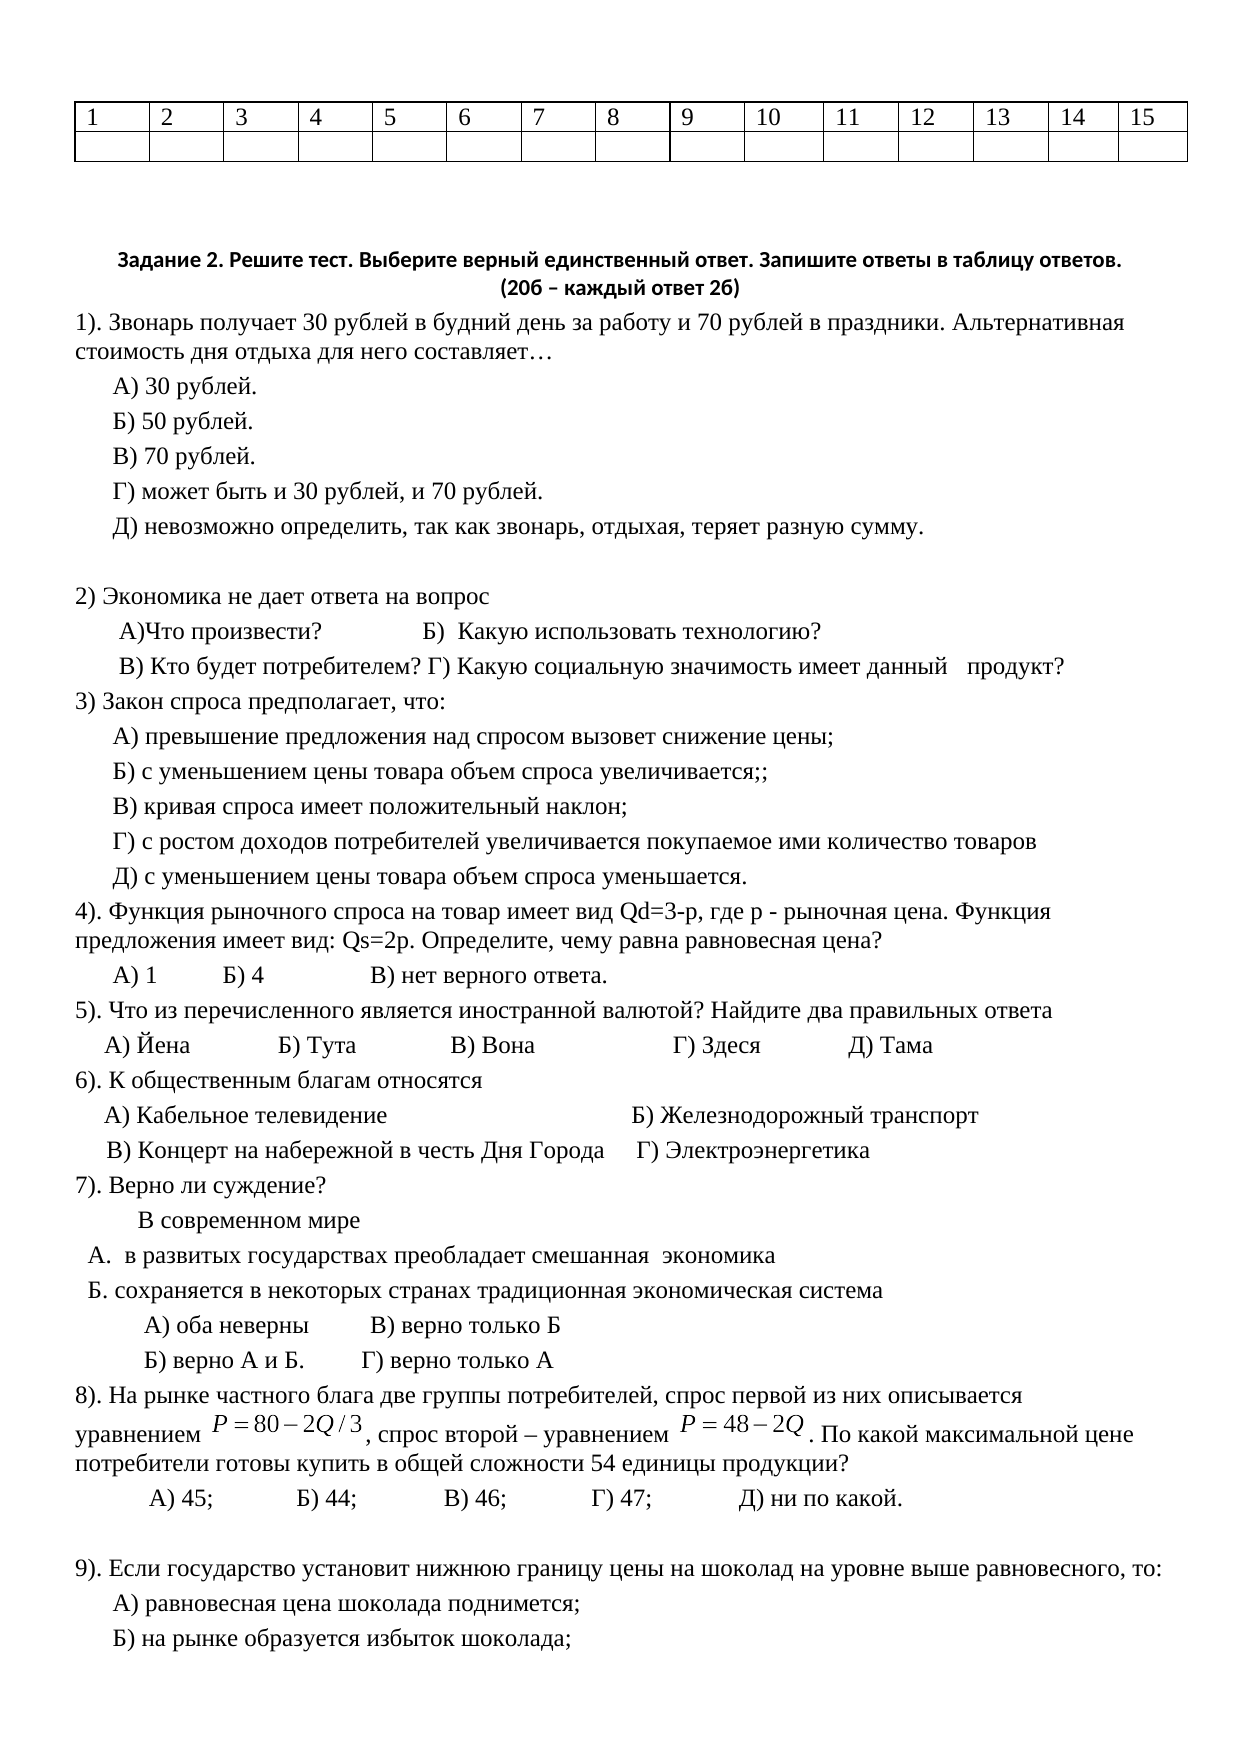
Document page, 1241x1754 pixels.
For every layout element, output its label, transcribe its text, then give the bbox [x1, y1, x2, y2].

table_cell [522, 132, 595, 161]
table_cell [299, 132, 372, 161]
text Б. сохраняется в некоторых странах традиционная экономическая система [69, 1275, 1171, 1310]
table_cell [373, 132, 446, 161]
text Б) на рынке образуется избыток шоколада; [106, 1623, 1171, 1658]
text А) превышение предложения над спросом вызовет снижение цены; [106, 721, 1171, 756]
text Д) с уменьшением цены товара объем спроса уменьшается. [106, 861, 1171, 896]
table_cell [447, 132, 521, 161]
text В) Кто будет потребителем? Г) Какую социальную значимость имеет данный продукт? [69, 651, 1171, 686]
text А) равновесная цена шоколада поднимется; [106, 1588, 1171, 1623]
text 5). Что из перечисленного является иностранной валютой? Найдите два правильных ответа [69, 995, 1171, 1030]
text 6). К общественным благам относятся [69, 1065, 1171, 1100]
table_cell [824, 132, 898, 161]
table_header 5 [373, 103, 446, 131]
text 2) Экономика не дает ответа на вопрос [69, 581, 1171, 616]
text А) 30 рублей. [106, 371, 1171, 406]
text Б) верно А и Б. Г) верно только А [69, 1345, 1171, 1380]
table_cell [1049, 132, 1118, 161]
text В) Концерт на набережной в честь Дня Города Г) Электроэнергетика [69, 1135, 1171, 1170]
text Задание 2. Решите тест. Выберите верный единственный ответ. Запишите ответы в таблицу ответов. [75, 245, 1165, 273]
table_cell [1119, 132, 1187, 161]
text А) 1 Б) 4 В) нет верного ответа. [106, 960, 1171, 995]
table_cell [899, 132, 973, 161]
text Г) может быть и 30 рублей, и 70 рублей. [106, 476, 1171, 511]
table_header 11 [824, 103, 898, 131]
table_cell [745, 132, 823, 161]
table_header 6 [447, 103, 521, 131]
text А) 45; Б) 44; В) 46; Г) 47; Д) ни по какой. [142, 1483, 1171, 1518]
text 4). Функция рыночного спроса на товар имеет вид Qd=3-p, где р - рыночная цена. Функция предложения имеет вид: Qs=2p. Определите, чему равна равновесная цена? [69, 896, 1171, 960]
text В) 70 рублей. [106, 441, 1171, 476]
text Б) 50 рублей. [106, 406, 1171, 441]
table_header 3 [224, 103, 298, 131]
text Б) с уменьшением цены товара объем спроса увеличивается;; [106, 756, 1171, 791]
text 7). Верно ли суждение? [69, 1170, 1171, 1205]
text Д) невозможно определить, так как звонарь, отдыхая, теряет разную сумму. [106, 511, 1171, 546]
table_cell [76, 132, 149, 161]
table_cell [974, 132, 1048, 161]
text А) оба неверны В) верно только Б [69, 1310, 1171, 1345]
text 3) Закон спроса предполагает, что: [69, 686, 1171, 721]
table_cell [596, 132, 669, 161]
text 1). Звонарь получает 30 рублей в будний день за работу и 70 рублей в праздники. Альтернативная стоимость дня отдыха для него составляет… [69, 301, 1171, 371]
table_cell [224, 132, 298, 161]
text В) кривая спроса имеет положительный наклон; [106, 791, 1171, 826]
picture [675, 1408, 809, 1443]
table_header 4 [299, 103, 372, 131]
text Г) с ростом доходов потребителей увеличивается покупаемое ими количество товаров [106, 826, 1171, 861]
table_header 13 [974, 103, 1048, 131]
table_header 8 [596, 103, 669, 131]
picture [207, 1408, 365, 1443]
text А)Что произвести? Б) Какую использовать технологию? [69, 616, 1171, 651]
text В современном мире [69, 1205, 1171, 1240]
text А) Кабельное телевидение Б) Железнодорожный транспорт [69, 1100, 1171, 1135]
text 8). На рынке частного блага две группы потребителей, спрос первой из них описывается уравнением , спрос второй – уравнением . По какой максимальной цене потребители готовы купить в общей сложности 54 единицы продукции? [69, 1380, 1171, 1483]
table_header 10 [745, 103, 823, 131]
table_header 9 [671, 103, 744, 131]
table_header 15 [1119, 103, 1187, 131]
table_header 14 [1049, 103, 1118, 131]
text 9). Если государство установит нижнюю границу цены на шоколад на уровне выше равновесного, то: [69, 1553, 1171, 1588]
table_header 1 [76, 103, 149, 131]
table_cell [150, 132, 223, 161]
text А. в развитых государствах преобладает смешанная экономика [69, 1240, 1171, 1275]
text A) Йена Б) Тута B) Вона Г) Здеся Д) Тама [98, 1030, 1171, 1065]
table_cell [671, 132, 744, 161]
table_header 2 [150, 103, 223, 131]
text (20б – каждый ответ 2б) [75, 273, 1165, 301]
table_header 7 [522, 103, 595, 131]
table_header 12 [899, 103, 973, 131]
